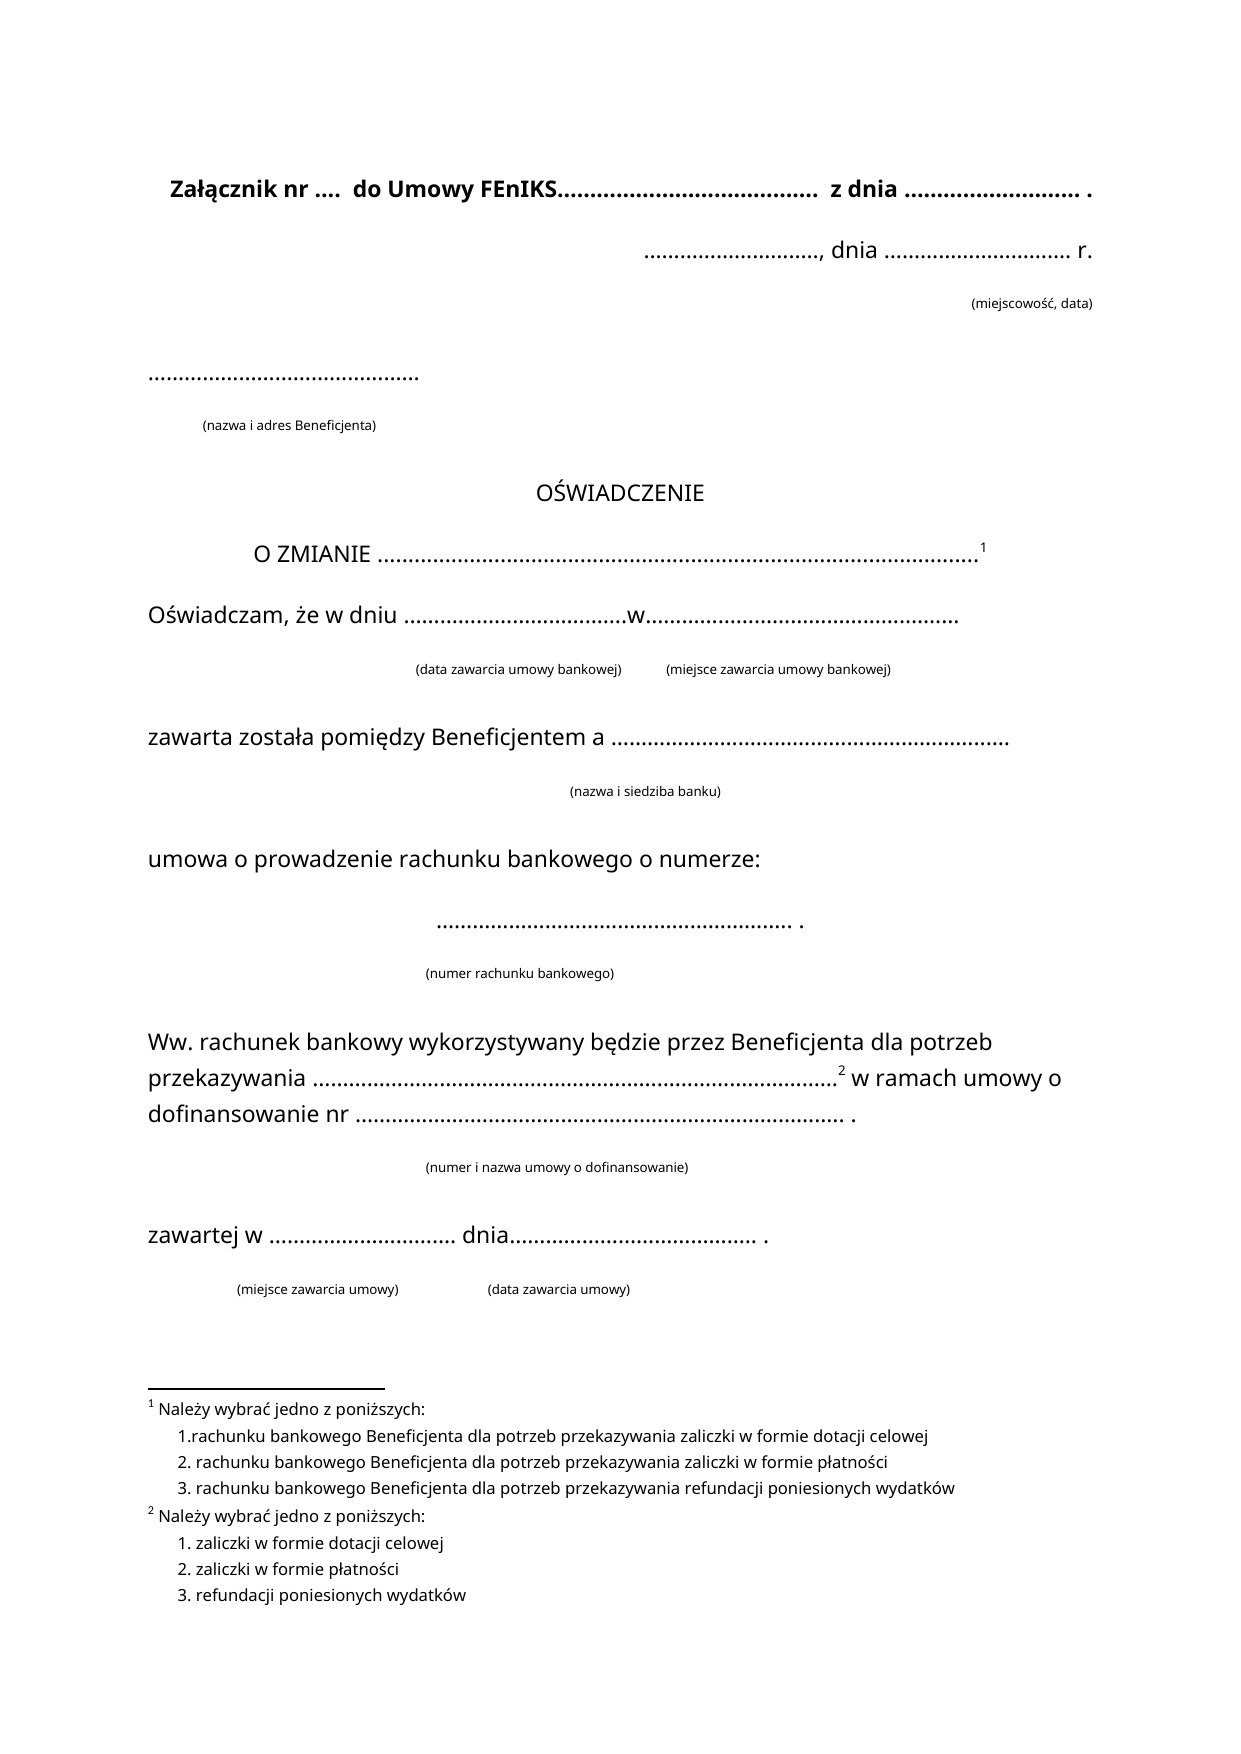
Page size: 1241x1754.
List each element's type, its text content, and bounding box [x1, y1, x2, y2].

text (miejscowość, data) [148, 294, 1093, 326]
text Ww. rachunek bankowy wykorzystywany będzie przez Beneficjenta dla potrzeb przekazywania …………………………………………………………………………… w ramach umowy o dofinansowanie nr ………………….………………………………………………….. . [148, 1026, 1093, 1129]
text ……………………….., dnia …………………………. r. [148, 233, 1093, 265]
text OŚWIADCZENIE [148, 477, 1093, 508]
text ……………………………………… [148, 355, 1093, 387]
text O ZMIANIE .................................................................................................. [148, 538, 1093, 569]
text (numer rachunku bankowego) [148, 965, 1093, 996]
text Oświadczam, że w dniu ……………………………….w…………………………………….……… [148, 599, 1093, 630]
text umowa o prowadzenie rachunku bankowego o numerze: [148, 843, 1093, 874]
text (numer i nazwa umowy o dofinansowanie) [148, 1158, 1093, 1190]
text zawartej w …………………………. dnia………………………………….. . [148, 1219, 1093, 1251]
text (nazwa i adres Beneficjenta) [148, 416, 1093, 448]
text (nazwa i siedziba banku) [148, 782, 1093, 813]
text Załącznik nr …. do Umowy FEnIKS…………………………………. z dnia ……………………… . [148, 173, 1093, 204]
text (data zawarcia umowy bankowej) (miejsce zawarcia umowy bankowej) [148, 660, 1093, 691]
text ………………………………………………….. . [148, 904, 1093, 935]
text zawarta została pomiędzy Beneficjentem a ……………………………………………………..…. [148, 721, 1093, 752]
text (miejsce zawarcia umowy) (data zawarcia umowy) [148, 1280, 1093, 1312]
